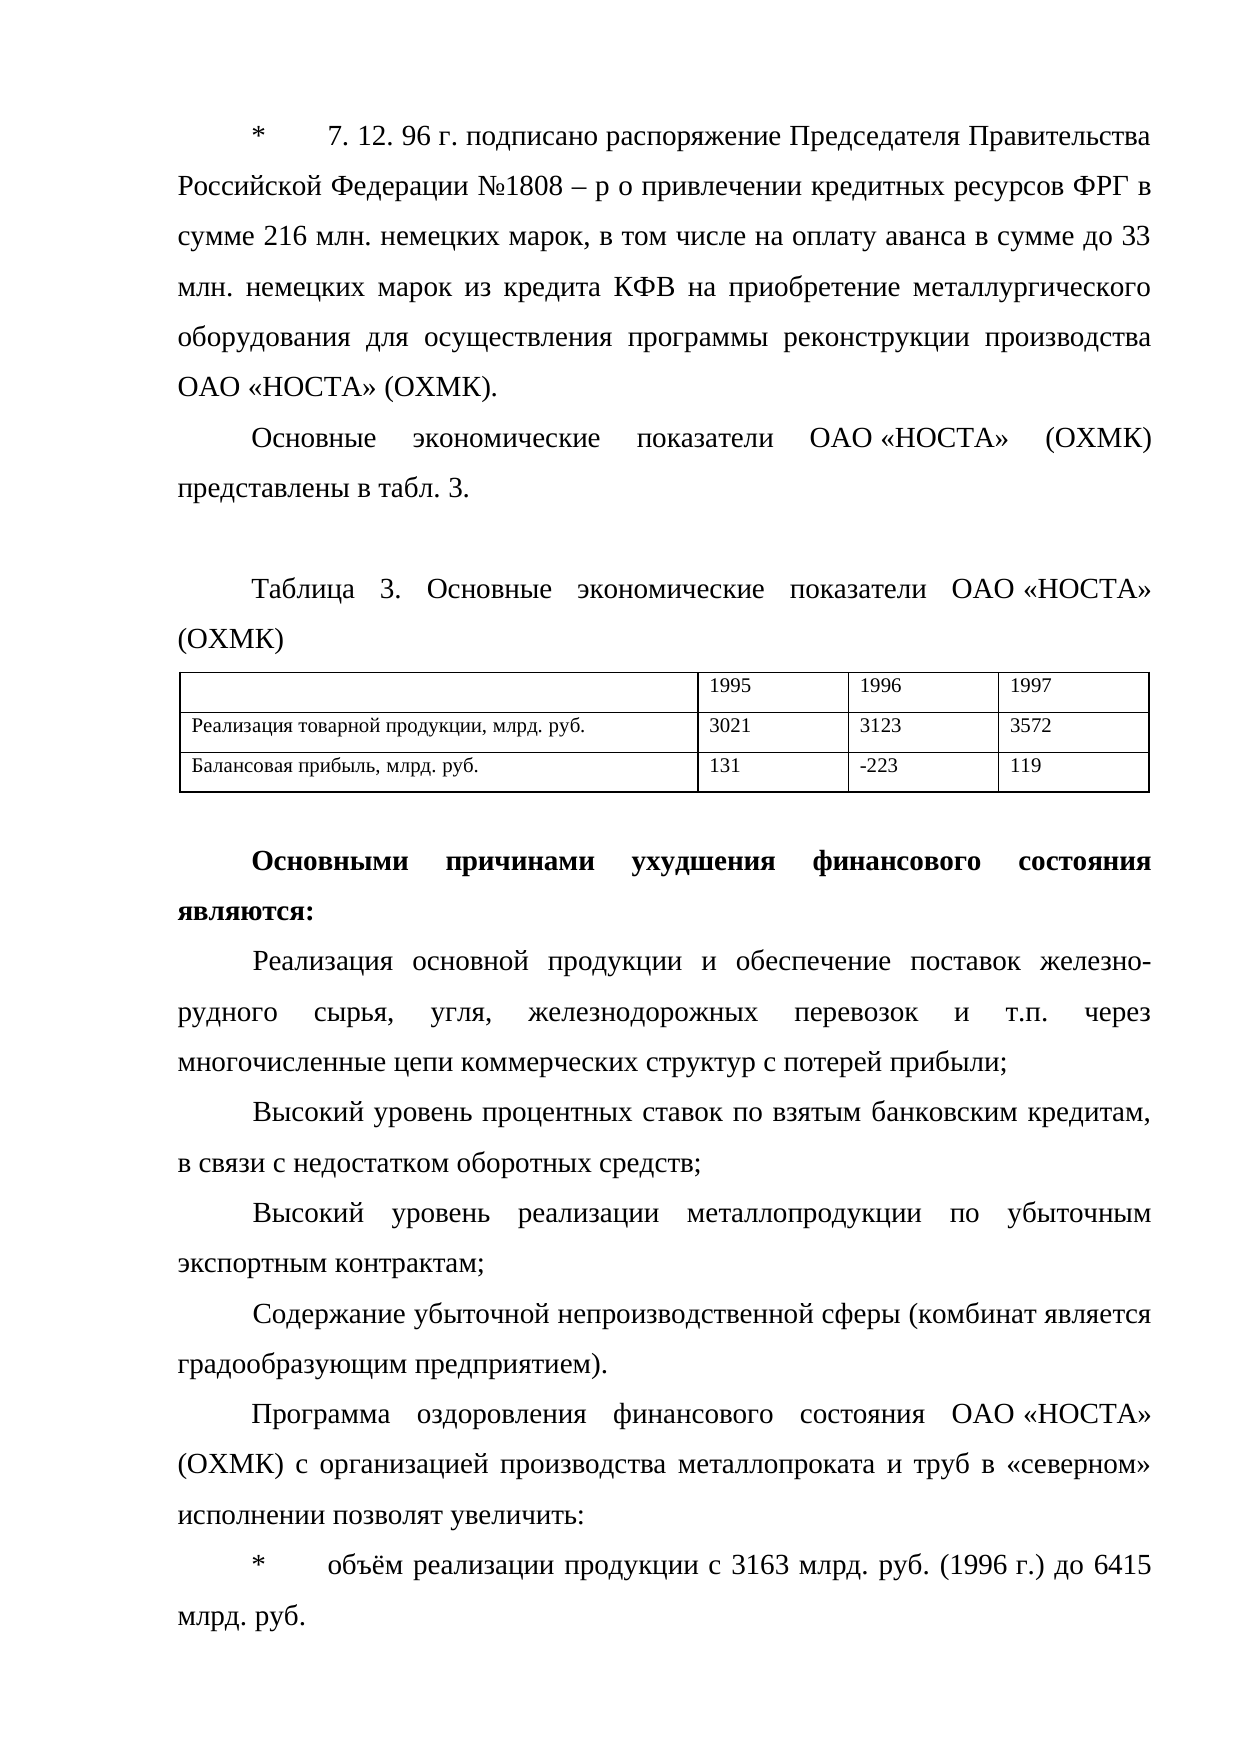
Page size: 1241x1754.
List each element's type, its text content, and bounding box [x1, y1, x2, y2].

list Высокий уровень реализации металлопродукции по убыточным экспортным контрактам; [177, 1195, 1152, 1279]
list объём реализации продукции с 3163 млрд. руб. (1996 г.) до 6415 млрд. руб. [177, 1547, 1152, 1631]
table_cell Реализация товарной продукции, млрд. руб. [181, 713, 697, 751]
list 7. 12. . подписано распоряжение Председателя Правительства Российской Федерации №1808 – р о привлечении кредитных ресурсов ФРГ в сумме 216 млн. немецких марок, в том числе на оплату аванса в сумме до 33 млн. немецких марок из кредита КФВ на приобретение металлургического оборудования для осуществления программы реконструкции производства ОАО «НОСТА» (ОХМК). [177, 118, 1152, 403]
table_header 1996 [849, 673, 998, 711]
list Высокий уровень процентных ставок по взятым банковским кредитам, в связи с недостатком оборотных средств; [177, 1095, 1152, 1178]
table_cell 3572 [999, 713, 1148, 751]
table_cell 3021 [699, 713, 848, 751]
table_cell 3123 [849, 713, 998, 751]
table_header 1995 [699, 673, 848, 711]
text Основными причинами ухудшения финансового состояния являются: [177, 843, 1152, 927]
list Содержание убыточной непроизводственной сферы (комбинат является градообразующим предприятием). [177, 1296, 1152, 1380]
text Программа оздоровления финансового состояния ОАО «НОСТА» (ОХМК) с организацией производства металлопроката и труб в «северном» исполнении позволят увеличить: [177, 1397, 1152, 1531]
table_header 1997 [999, 673, 1148, 711]
table_cell 119 [999, 753, 1148, 791]
table_cell 131 [699, 753, 848, 791]
table_cell Балансовая прибыль, млрд. руб. [181, 753, 697, 791]
list Реализация основной продукции и обеспечение поставок железно-рудного сырья, угля, железнодорожных перевозок и т.п. через многочисленные цепи коммерческих структур с потерей прибыли; [177, 944, 1152, 1078]
text Таблица 3. Основные экономические показатели ОАО «НОСТА» (ОХМК) [177, 571, 1152, 655]
table_cell -223 [849, 753, 998, 791]
text Основные экономические показатели ОАО «НОСТА» (ОХМК) представлены в табл. 3. [177, 420, 1152, 504]
table_header [181, 673, 697, 711]
